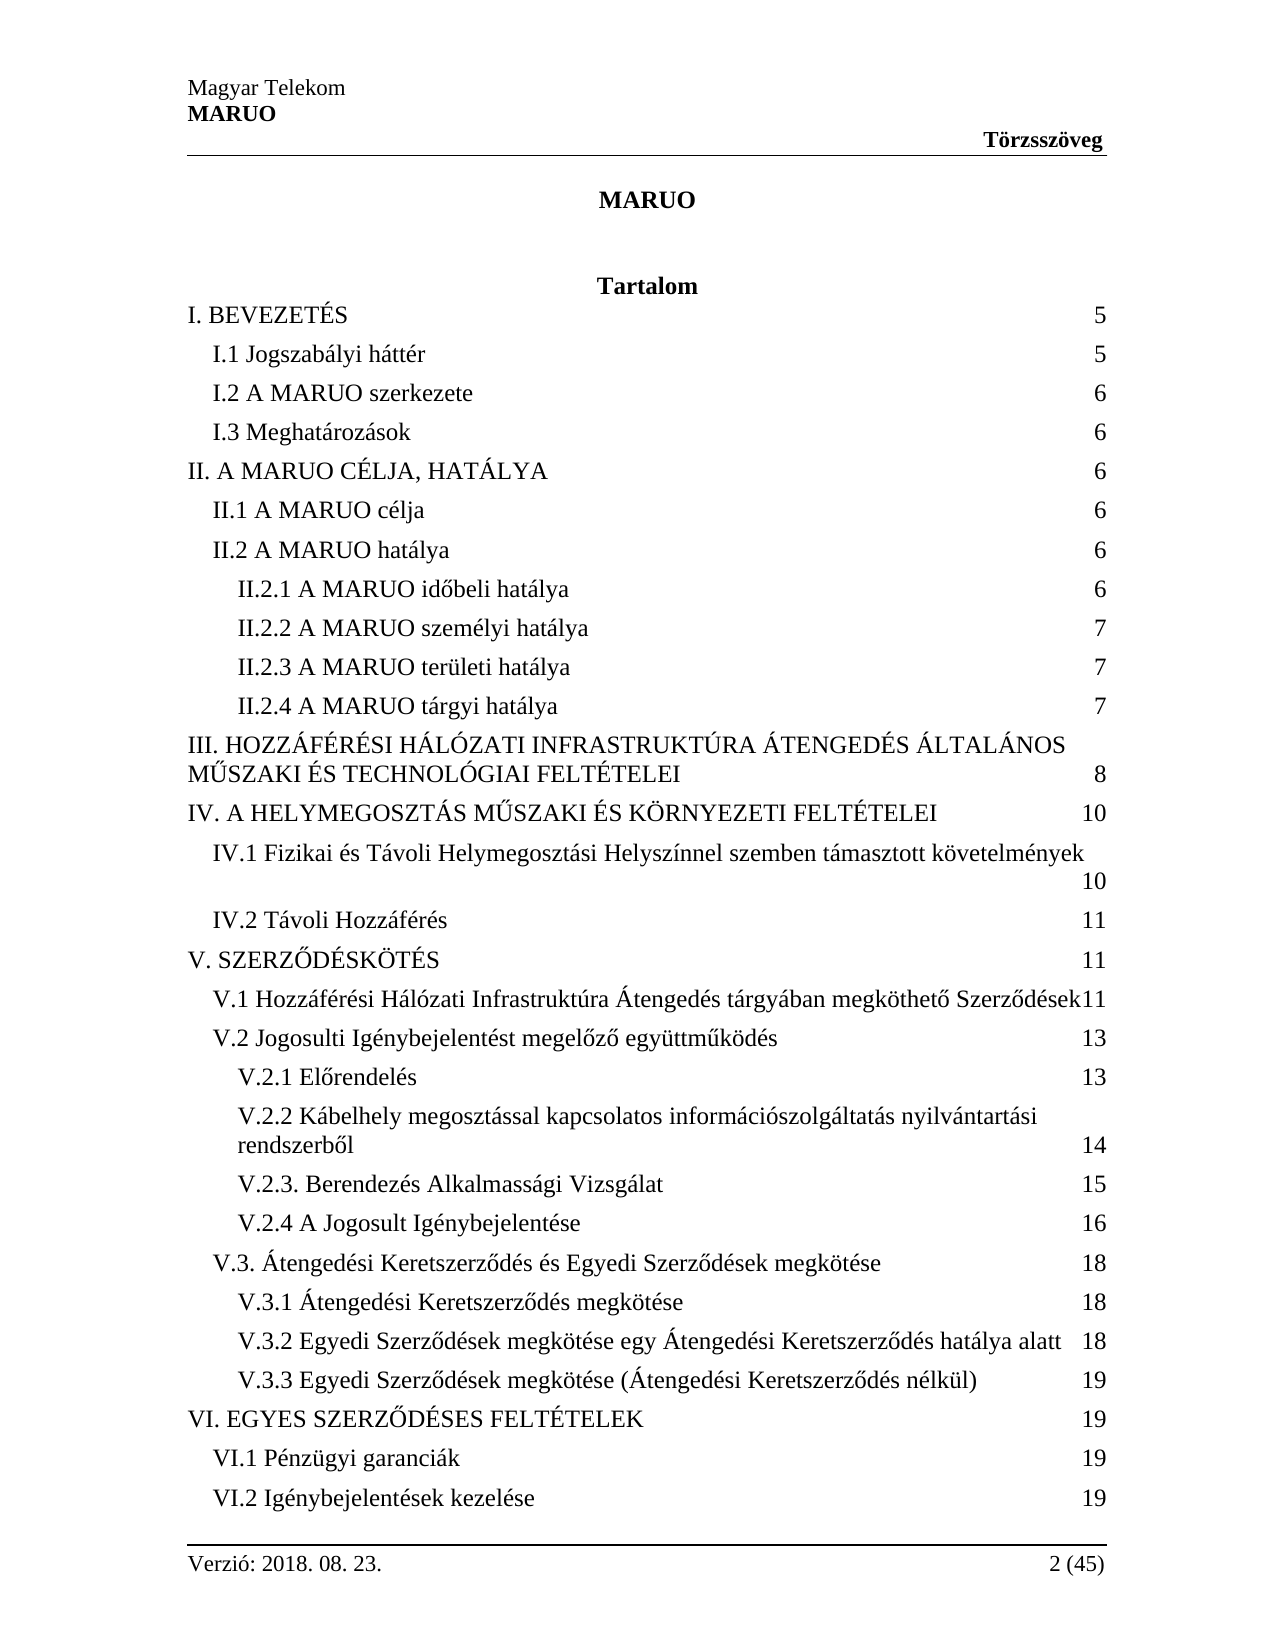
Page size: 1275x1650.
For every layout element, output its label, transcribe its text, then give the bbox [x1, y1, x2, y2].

text Tartalom [187, 271, 1107, 300]
text MARUO [187, 185, 1107, 213]
